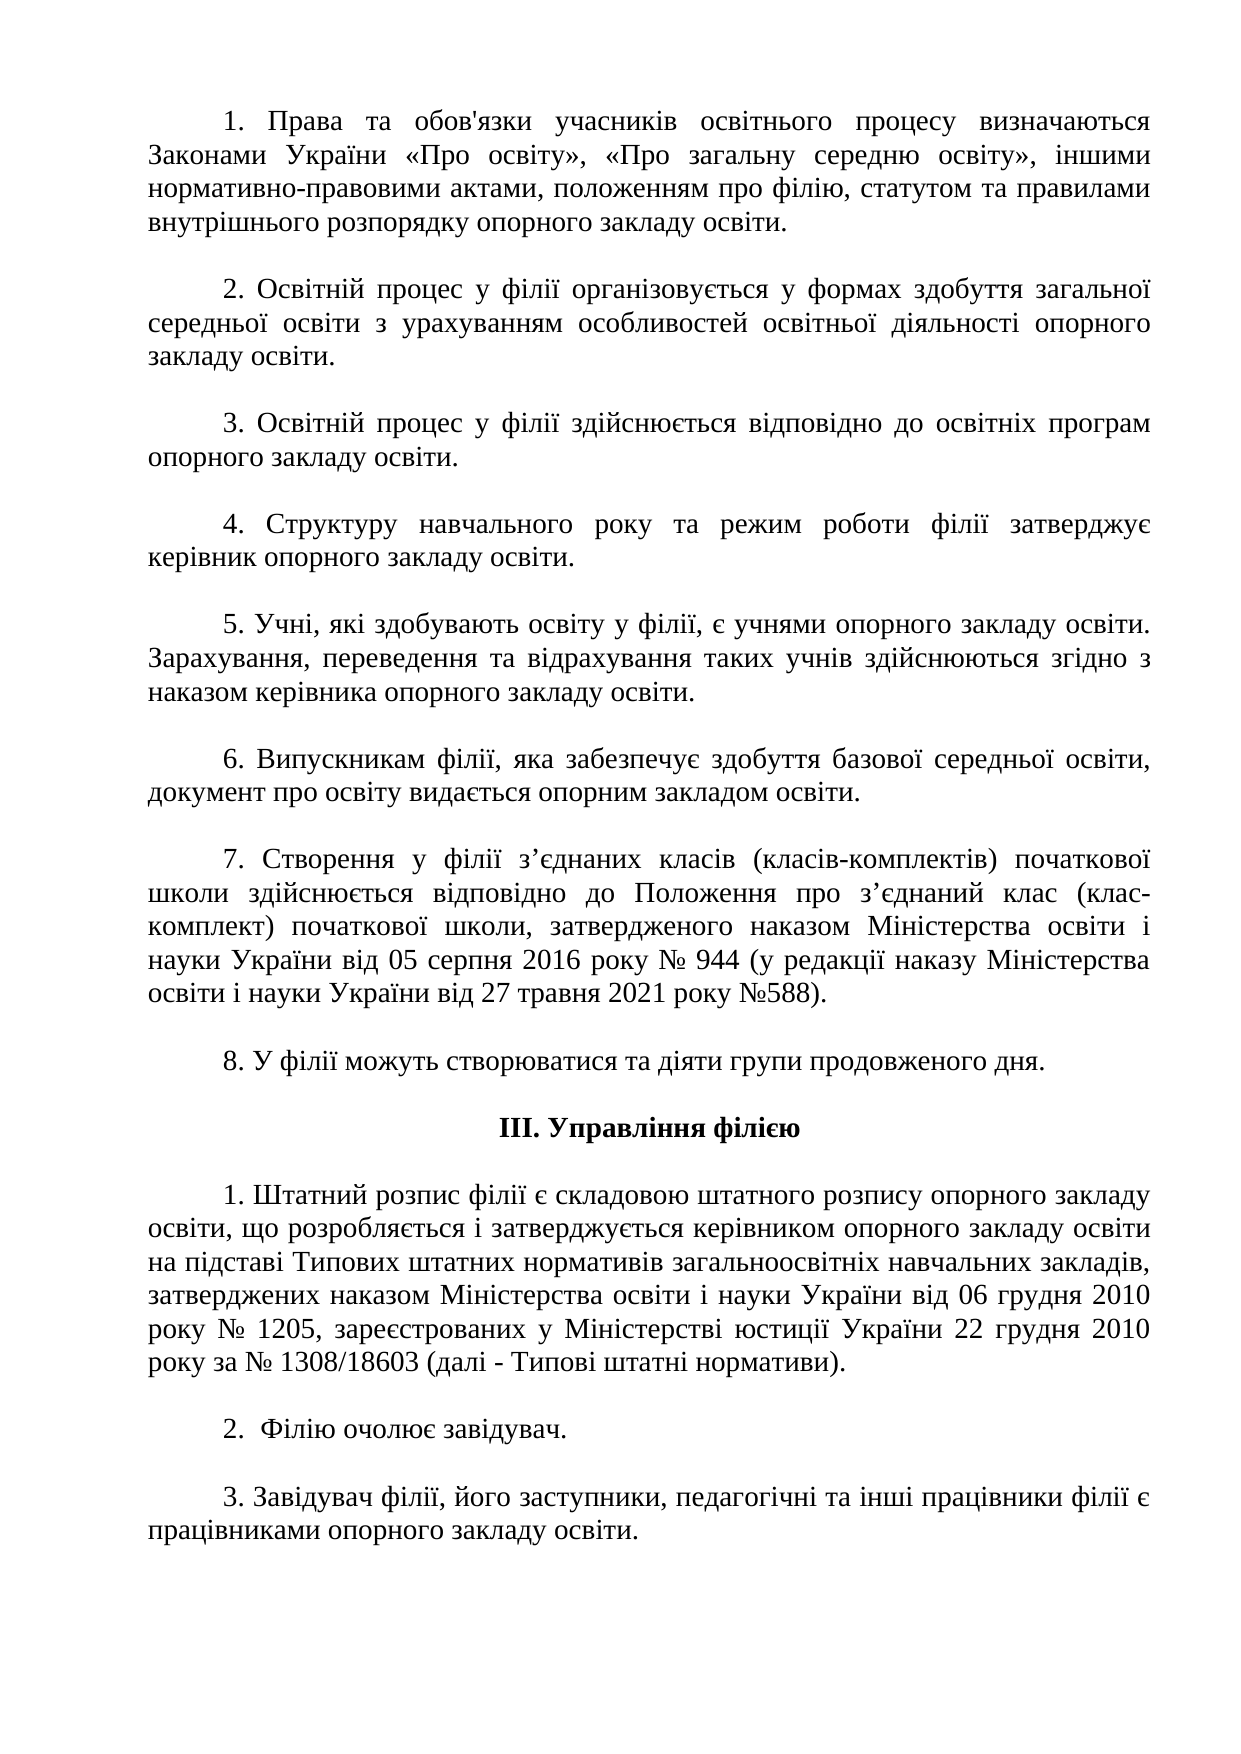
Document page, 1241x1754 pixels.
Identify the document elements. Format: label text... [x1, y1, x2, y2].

text 3. Завідувач філії, його заступники, педагогічні та інші працівники філії є працівниками опорного закладу освіти. [148, 1479, 1152, 1546]
text 8. У філії можуть створюватися та діяти групи продовженого дня. [148, 1043, 1152, 1076]
text 1. Права та обов'язки учасників освітнього процесу визначаються Законами України «Про освіту», «Про загальну середню освіту», іншими нормативно-правовими актами, положенням про філію, статутом та правилами внутрішнього розпорядку опорного закладу освіти. [148, 103, 1152, 238]
text 6. Випускникам філії, яка забезпечує здобуття базової середньої освіти, документ про освіту видається опорним закладом освіти. [148, 741, 1152, 808]
text ІІІ. Управління філією [148, 1110, 1152, 1143]
text 5. Учні, які здобувають освіту у філії, є учнями опорного закладу освіти. Зарахування, переведення та відрахування таких учнів здійснюються згідно з наказом керівника опорного закладу освіти. [148, 607, 1152, 707]
text 4. Структуру навчального року та режим роботи філії затверджує керівник опорного закладу освіти. [148, 506, 1152, 573]
text 1. Штатний розпис філії є складовою штатного розпису опорного закладу освіти, що розробляється і затверджується керівником опорного закладу освіти на підставі Типових штатних нормативів загальноосвітніх навчальних закладів, затверджених наказом Міністерства освіти і науки України від 06 грудня 2010 року № 1205, зареєстрованих у Міністерстві юстиції України 22 грудня 2010 року за № 1308/18603 (далі - Типові штатні нормативи). [148, 1177, 1152, 1378]
list Філію очолює завідувач. [223, 1412, 1152, 1445]
text 3. Освітній процес у філії здійснюється відповідно до освітніх програм опорного закладу освіти. [148, 405, 1152, 472]
text 2. Освітній процес у філії організовується у формах здобуття загальної середньої освіти з урахуванням особливостей освітньої діяльності опорного закладу освіти. [148, 271, 1152, 372]
text 7. Створення у філії з’єднаних класів (класів-комплектів) початкової школи здійснюється відповідно до Положення про з’єднаний клас (клас-комплект) початкової школи, затвердженого наказом Міністерства освіти і науки України від 05 серпня 2016 року № 944 (у редакції наказу Міністерства освіти і науки України від 27 травня 2021 року №588). [148, 841, 1152, 1009]
